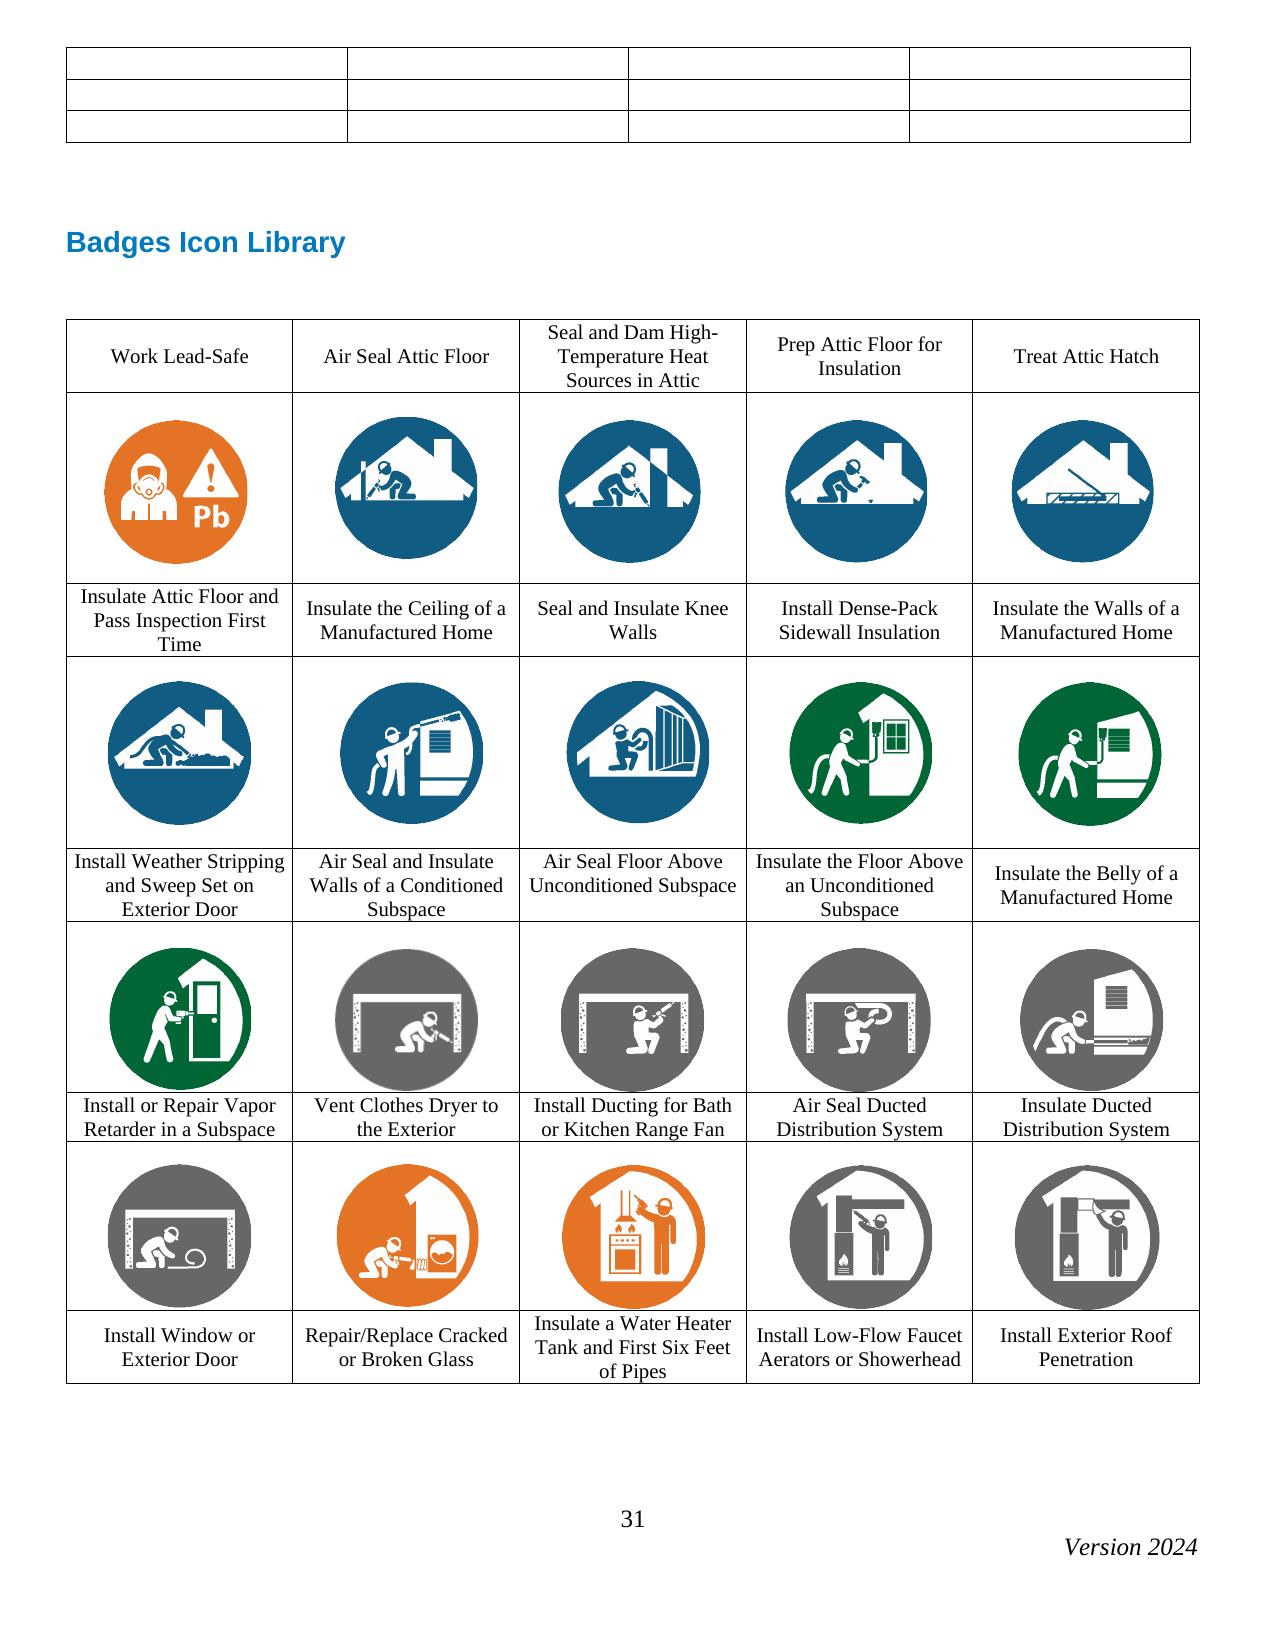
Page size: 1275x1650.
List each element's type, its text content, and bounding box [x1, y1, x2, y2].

table_cell [747, 393, 972, 583]
table_cell [67, 393, 292, 583]
table_cell [973, 1142, 1199, 1310]
picture [335, 417, 478, 559]
table_cell Insulate Ducted Distribution System [973, 1093, 1199, 1141]
picture [334, 948, 479, 1092]
table_cell Install Dense-Pack Sidewall Insulation [747, 584, 972, 656]
table_cell [910, 111, 1190, 142]
table_cell Install Weather Stripping and Sweep Set on Exterior Door [67, 849, 292, 921]
picture [787, 1165, 933, 1309]
picture [104, 420, 248, 564]
table_cell Seal and Insulate Knee Walls [520, 584, 746, 656]
table_cell [67, 80, 347, 110]
table_header Prep Attic Floor for Insulation [747, 320, 972, 392]
table_cell [747, 1142, 972, 1310]
table_header Treat Attic Hatch [973, 320, 1199, 392]
table_cell Air Seal Floor Above Unconditioned Subspace [520, 849, 746, 921]
table_cell Insulate the Walls of a Manufactured Home [973, 584, 1199, 656]
table_cell [910, 80, 1190, 110]
picture [561, 1165, 706, 1309]
table_cell Vent Clothes Dryer to the Exterior [293, 1093, 519, 1141]
picture [1009, 682, 1162, 826]
table_cell [973, 657, 1199, 848]
picture [787, 948, 931, 1092]
table_cell [747, 657, 972, 848]
picture [785, 420, 928, 563]
table_cell Repair/Replace Cracked or Broken Glass [293, 1311, 519, 1383]
table_cell [910, 48, 1190, 78]
picture [787, 682, 933, 824]
table_cell [520, 922, 746, 1092]
table_cell Insulate the Floor Above an Unconditioned Subspace [747, 849, 972, 921]
table_cell [67, 922, 292, 1092]
table_cell Insulate the Ceiling of a Manufactured Home [293, 584, 519, 656]
table_cell [348, 80, 628, 110]
table_cell [67, 111, 347, 142]
picture [1011, 420, 1154, 563]
table_header Seal and Dam High-Temperature Heat Sources in Attic [520, 320, 746, 392]
picture [1012, 1165, 1160, 1310]
text Badges Icon Library [66, 225, 1200, 259]
table_cell Install Exterior Roof Penetration [973, 1311, 1199, 1383]
picture [107, 948, 252, 1090]
table_cell Insulate Attic Floor and Pass Inspection First Time [67, 584, 292, 656]
table_cell [629, 111, 909, 142]
table_cell [293, 657, 519, 848]
table_cell [520, 393, 746, 583]
picture [556, 681, 710, 824]
picture [1009, 948, 1164, 1091]
picture [561, 948, 705, 1092]
table_cell [293, 922, 519, 1092]
table_cell Install Ducting for Bath or Kitchen Range Fan [520, 1093, 746, 1141]
table_cell Install Window or Exterior Door [67, 1311, 292, 1383]
table_cell [293, 1142, 519, 1310]
picture [558, 420, 701, 563]
table_cell [348, 111, 628, 142]
table_cell Insulate a Water Heater Tank and First Six Feet of Pipes [520, 1311, 746, 1383]
table_cell Install Low-Flow Faucet Aerators or Showerhead [747, 1311, 972, 1383]
table_header Air Seal Attic Floor [293, 320, 519, 392]
table_cell Insulate the Belly of a Manufactured Home [973, 849, 1199, 921]
table_cell [348, 48, 628, 78]
table_cell [67, 1142, 292, 1310]
picture [107, 681, 252, 825]
table_cell [520, 657, 746, 848]
table_cell [973, 393, 1199, 583]
table_cell [293, 393, 519, 583]
table_cell [67, 48, 347, 78]
table_cell [747, 922, 972, 1092]
table_cell [629, 48, 909, 78]
table_cell [520, 1142, 746, 1310]
table_cell [629, 80, 909, 110]
table_header Work Lead-Safe [67, 320, 292, 392]
picture [334, 1164, 479, 1307]
table_cell [67, 657, 292, 848]
picture [107, 1164, 252, 1308]
table_cell Air Seal and Insulate Walls of a Conditioned Subspace [293, 849, 519, 921]
table_cell Air Seal Ducted Distribution System [747, 1093, 972, 1141]
table_cell Install or Repair Vapor Retarder in a Subspace [67, 1093, 292, 1141]
picture [329, 681, 484, 824]
table_cell [973, 922, 1199, 1092]
